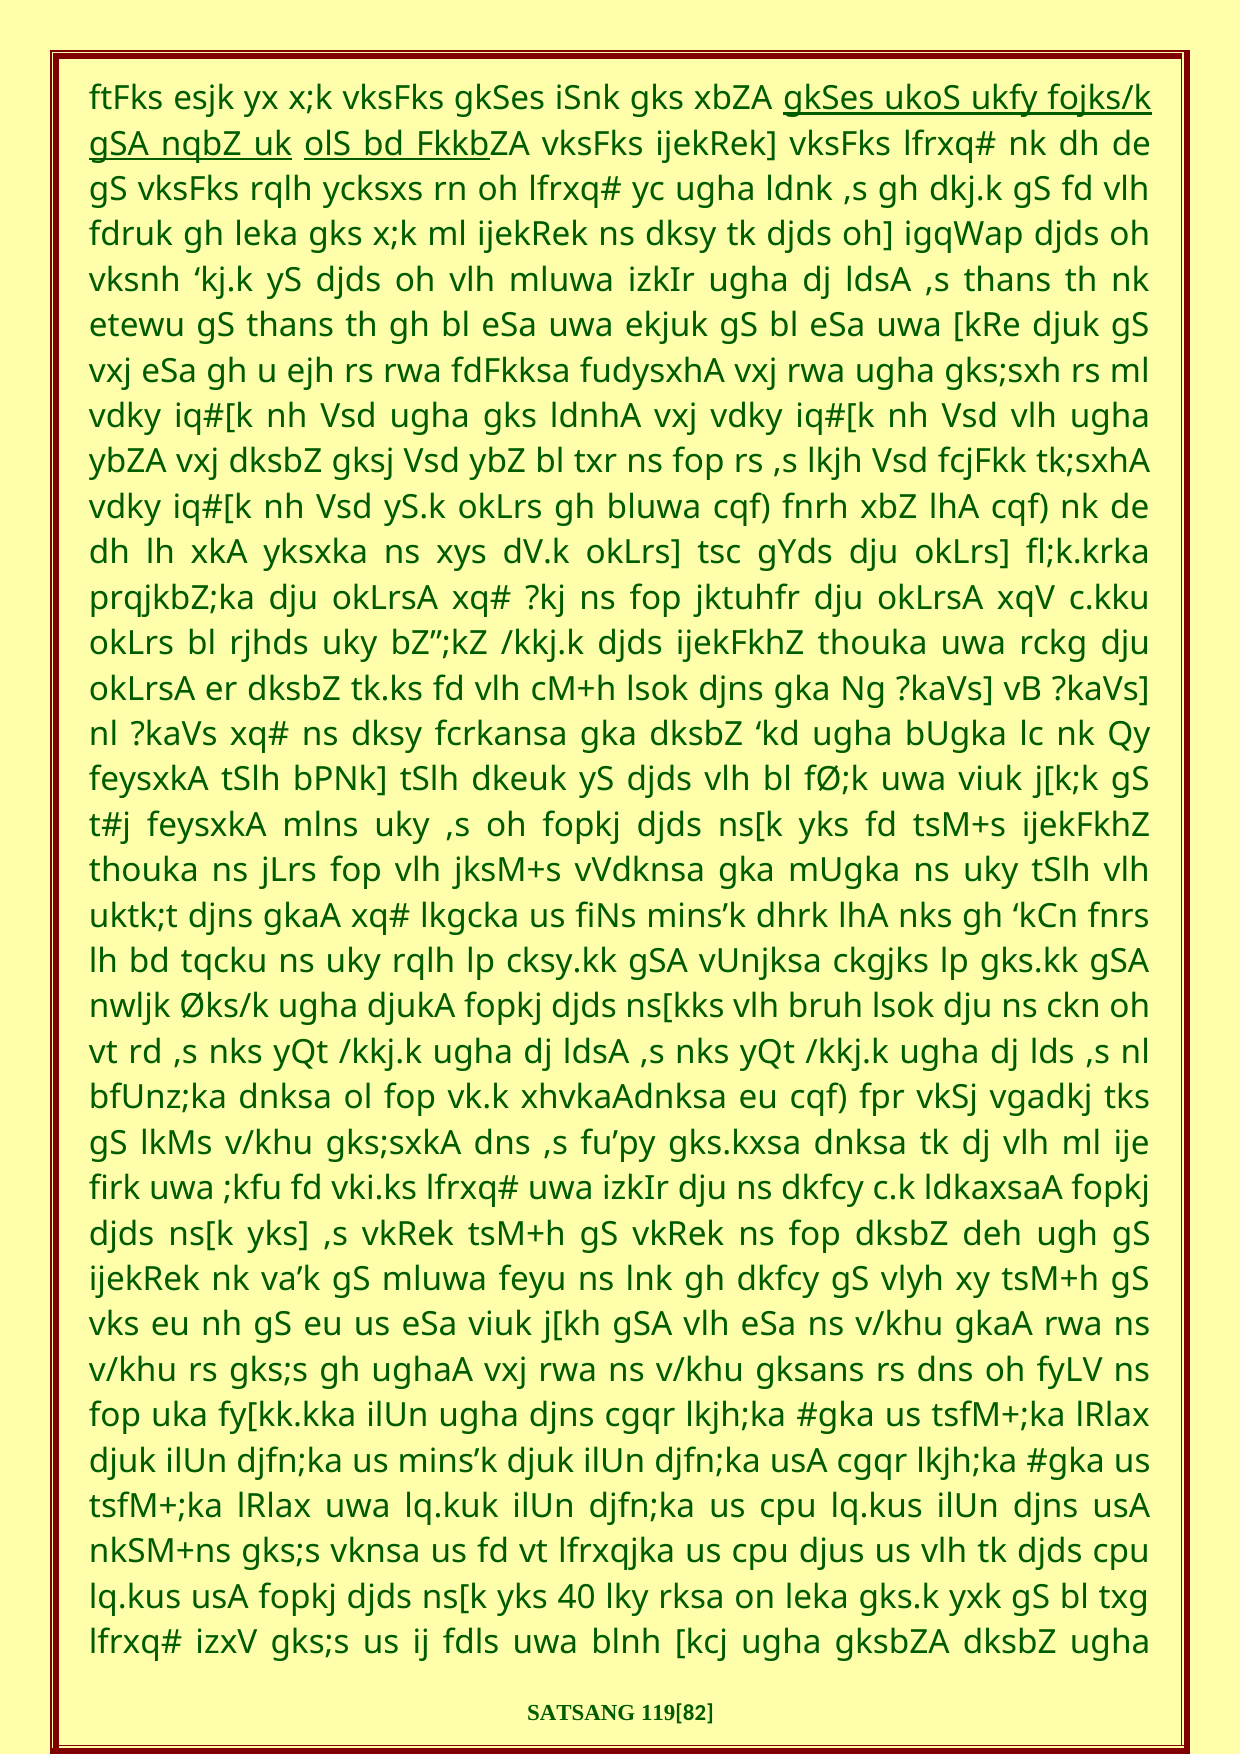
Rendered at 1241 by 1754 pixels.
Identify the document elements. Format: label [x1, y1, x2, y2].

text [89, 74, 1152, 1663]
